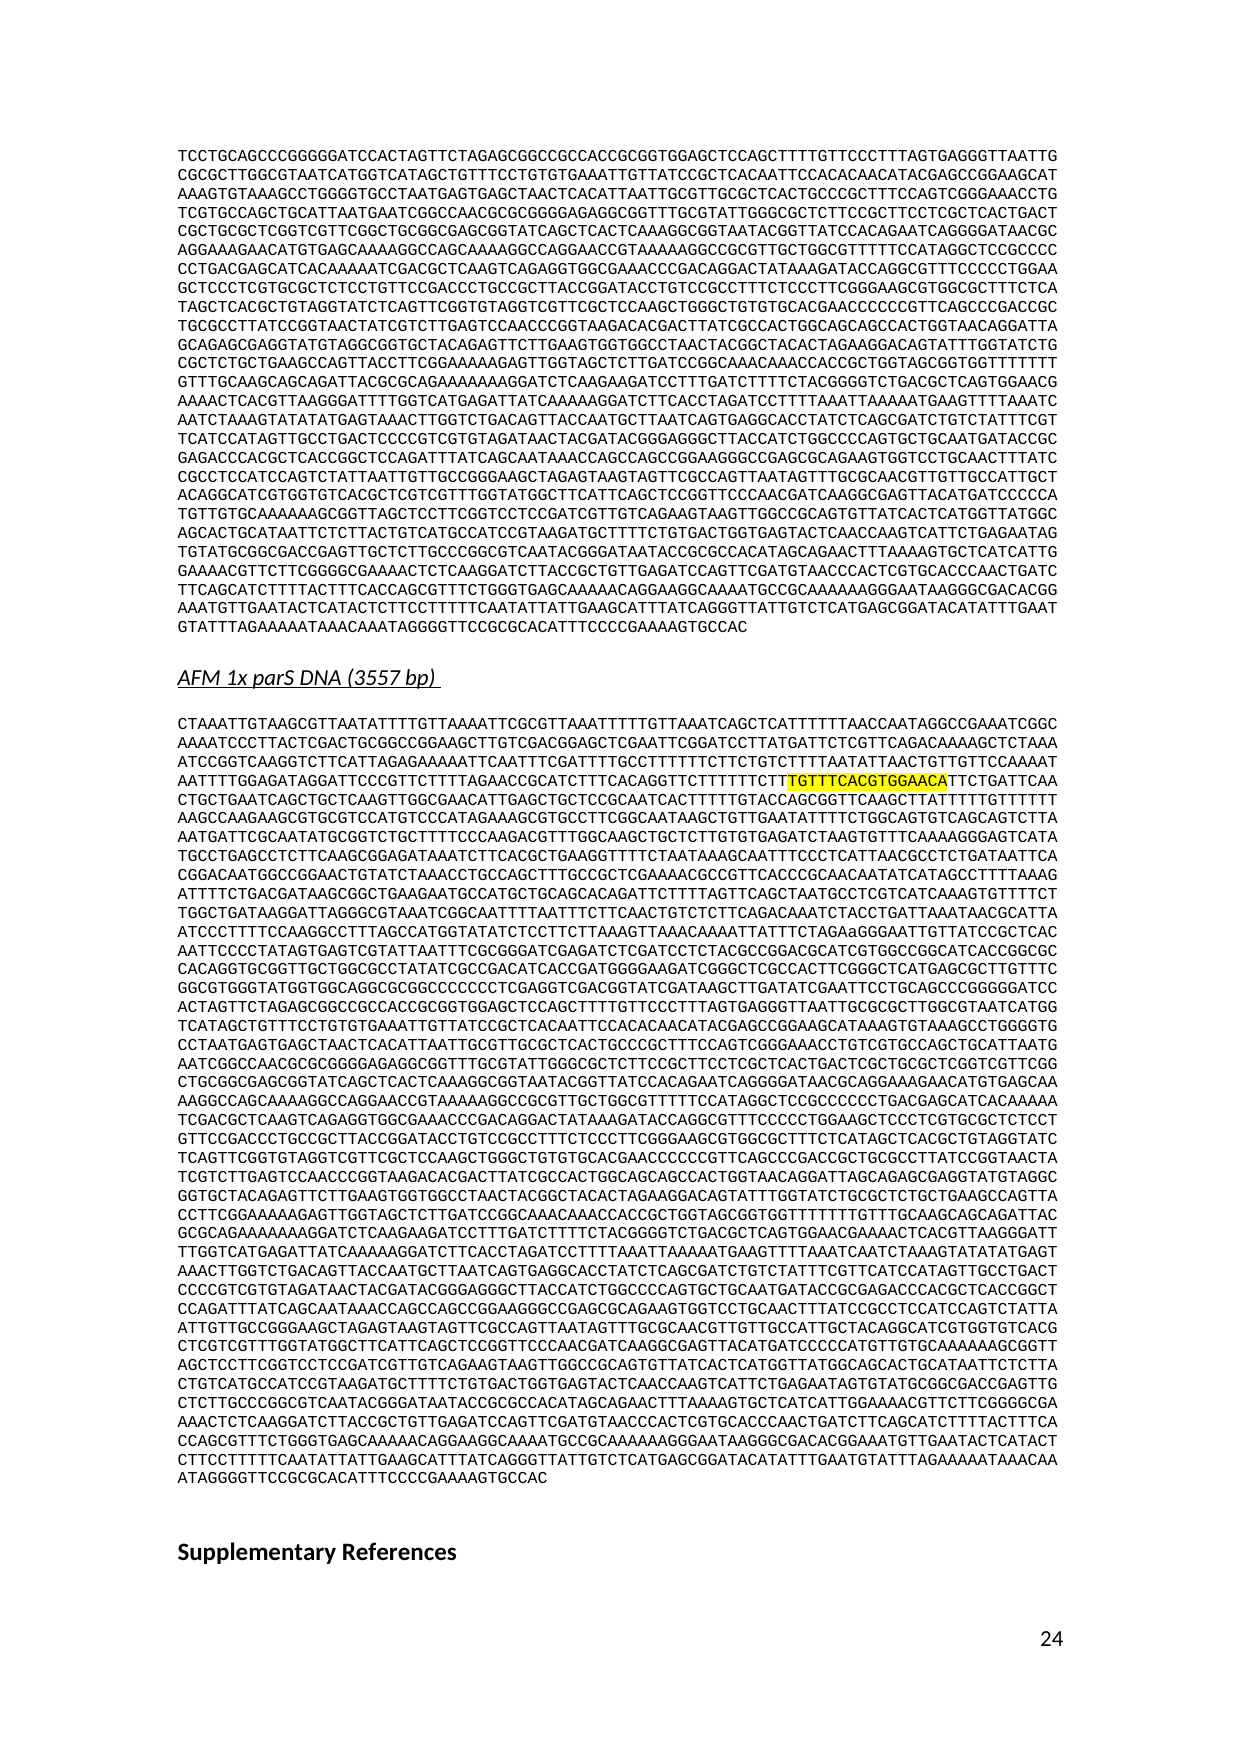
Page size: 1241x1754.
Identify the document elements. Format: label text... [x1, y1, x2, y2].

text AFM 1x parS DNA (3557 bp) [177, 663, 1063, 691]
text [177, 148, 1063, 638]
text CTAAATTGTAAGCGTTAATATTTTGTTAAAATTCGCGTTAAATTTTTGTTAAATCAGCTCATTTTTTAACCAATAGGCCGAAATCGGCAAAATCCCTTACTCGACTGCGGCCGGAAGCTTGTCGACGGAGCTCGAATTCGGATCCTTATGATTCTCGTTCAGACAAAAGCTCTAAAATCCGGTCAAGGTCTTCATTAGAGAAAAATTCAATTTCGATTTTGCCTTTTTTCTTCTGTCTTTTAATATTAACTGTTGTTCCAAAATAATTTTGGAGATAGGATTCCCGTTCTTTTAGAACCGCATCTTTCACAGGTTCTTTTTTCTTTGTTTCACGTGGAACATTCTGATTCAACTGCTGAATCAGCTGCTCAAGTTGGCGAACATTGAGCTGCTCCGCAATCACTTTTTGTACCAGCGGTTCAAGCTTATTTTTGTTTTTTAAGCCAAGAAGCGTGCGTCCATGTCCCATAGAAAGCGTGCCTTCGGCAATAAGCTGTTGAATATTTTCTGGCAGTGTCAGCAGTCTTAAATGATTCGCAATATGCGGTCTGCTTTTCCCAAGACGTTTGGCAAGCTGCTCTTGTGTGAGATCTAAGTGTTTCAAAAGGGAGTCATATGCCTGAGCCTCTTCAAGCGGAGATAAATCTTCACGCTGAAGGTTTTCTAATAAAGCAATTTCCCTCATTAACGCCTCTGATAATTCACGGACAATGGCCGGAACTGTATCTAAACCTGCCAGCTTTGCCGCTCGAAAACGCCGTTCACCCGCAACAATATCATAGCCTTTTAAAGATTTTCTGACGATAAGCGGCTGAAGAATGCCATGCTGCAGCACAGATTCTTTTAGTTCAGCTAATGCCTCGTCATCAAAGTGTTTTCTTGGCTGATAAGGATTAGGGCGTAAATCGGCAATTTTAATTTCTTCAACTGTCTCTTCAGACAAATCTACCTGATTAAATAACGCATTAATCCCTTTTCCAAGGCCTTTAGCCATGGTATATCTCCTTCTTAAAGTTAAACAAAATTATTTCTAGAaGGGAATTGTTATCCGCTCACAATTCCCCTATAGTGAGTCGTATTAATTTCGCGGGATCGAGATCTCGATCCTCTACGCCGGACGCATCGTGGCCGGCATCACCGGCGCCACAGGTGCGGTTGCTGGCGCCTATATCGCCGACATCACCGATGGGGAAGATCGGGCTCGCCACTTCGGGCTCATGAGCGCTTGTTTCGGCGTGGGTATGGTGGCAGGCGCGGCCCCCCCTCGAGGTCGACGGTATCGATAAGCTTGATATCGAATTCCTGCAGCCCGGGGGATCCACTAGTTCTAGAGCGGCCGCCACCGCGGTGGAGCTCCAGCTTTTGTTCCCTTTAGTGAGGGTTAATTGCGCGCTTGGCGTAATCATGGTCATAGCTGTTTCCTGTGTGAAATTGTTATCCGCTCACAATTCCACACAACATACGAGCCGGAAGCATAAAGTGTAAAGCCTGGGGTGCCTAATGAGTGAGCTAACTCACATTAATTGCGTTGCGCTCACTGCCCGCTTTCCAGTCGGGAAACCTGTCGTGCCAGCTGCATTAATGAATCGGCCAACGCGCGGGGAGAGGCGGTTTGCGTATTGGGCGCTCTTCCGCTTCCTCGCTCACTGACTCGCTGCGCTCGGTCGTTCGGCTGCGGCGAGCGGTATCAGCTCACTCAAAGGCGGTAATACGGTTATCCACAGAATCAGGGGATAACGCAGGAAAGAACATGTGAGCAAAAGGCCAGCAAAAGGCCAGGAACCGTAAAAAGGCCGCGTTGCTGGCGTTTTTCCATAGGCTCCGCCCCCCTGACGAGCATCACAAAAATCGACGCTCAAGTCAGAGGTGGCGAAACCCGACAGGACTATAAAGATACCAGGCGTTTCCCCCTGGAAGCTCCCTCGTGCGCTCTCCTGTTCCGACCCTGCCGCTTACCGGATACCTGTCCGCCTTTCTCCCTTCGGGAAGCGTGGCGCTTTCTCATAGCTCACGCTGTAGGTATCTCAGTTCGGTGTAGGTCGTTCGCTCCAAGCTGGGCTGTGTGCACGAACCCCCCGTTCAGCCCGACCGCTGCGCCTTATCCGGTAACTATCGTCTTGAGTCCAACCCGGTAAGACACGACTTATCGCCACTGGCAGCAGCCACTGGTAACAGGATTAGCAGAGCGAGGTATGTAGGCGGTGCTACAGAGTTCTTGAAGTGGTGGCCTAACTACGGCTACACTAGAAGGACAGTATTTGGTATCTGCGCTCTGCTGAAGCCAGTTACCTTCGGAAAAAGAGTTGGTAGCTCTTGATCCGGCAAACAAACCACCGCTGGTAGCGGTGGTTTTTTTGTTTGCAAGCAGCAGATTACGCGCAGAAAAAAAGGATCTCAAGAAGATCCTTTGATCTTTTCTACGGGGTCTGACGCTCAGTGGAACGAAAACTCACGTTAAGGGATTTTGGTCATGAGATTATCAAAAAGGATCTTCACCTAGATCCTTTTAAATTAAAAATGAAGTTTTAAATCAATCTAAAGTATATATGAGTAAACTTGGTCTGACAGTTACCAATGCTTAATCAGTGAGGCACCTATCTCAGCGATCTGTCTATTTCGTTCATCCATAGTTGCCTGACTCCCCGTCGTGTAGATAACTACGATACGGGAGGGCTTACCATCTGGCCCCAGTGCTGCAATGATACCGCGAGACCCACGCTCACCGGCTCCAGATTTATCAGCAATAAACCAGCCAGCCGGAAGGGCCGAGCGCAGAAGTGGTCCTGCAACTTTATCCGCCTCCATCCAGTCTATTAATTGTTGCCGGGAAGCTAGAGTAAGTAGTTCGCCAGTTAATAGTTTGCGCAACGTTGTTGCCATTGCTACAGGCATCGTGGTGTCACGCTCGTCGTTTGGTATGGCTTCATTCAGCTCCGGTTCCCAACGATCAAGGCGAGTTACATGATCCCCCATGTTGTGCAAAAAAGCGGTTAGCTCCTTCGGTCCTCCGATCGTTGTCAGAAGTAAGTTGGCCGCAGTGTTATCACTCATGGTTATGGCAGCACTGCATAATTCTCTTACTGTCATGCCATCCGTAAGATGCTTTTCTGTGACTGGTGAGTACTCAACCAAGTCATTCTGAGAATAGTGTATGCGGCGACCGAGTTGCTCTTGCCCGGCGTCAATACGGGATAATACCGCGCCACATAGCAGAACTTTAAAAGTGCTCATCATTGGAAAACGTTCTTCGGGGCGAAAACTCTCAAGGATCTTACCGCTGTTGAGATCCAGTTCGATGTAACCCACTCGTGCACCCAACTGATCTTCAGCATCTTTTACTTTCACCAGCGTTTCTGGGTGAGCAAAAACAGGAAGGCAAAATGCCGCAAAAAAGGGAATAAGGGCGACACGGAAATGTTGAATACTCATACTCTTCCTTTTTCAATATTATTGAAGCATTTATCAGGGTTATTGTCTCATGAGCGGATACATATTTGAATGTATTTAGAAAAATAAACAAATAGGGGTTCCGCGCACATTTCCCCGAAAAGTGCCAC [177, 716, 1063, 1489]
text Supplementary References [177, 1536, 1063, 1566]
